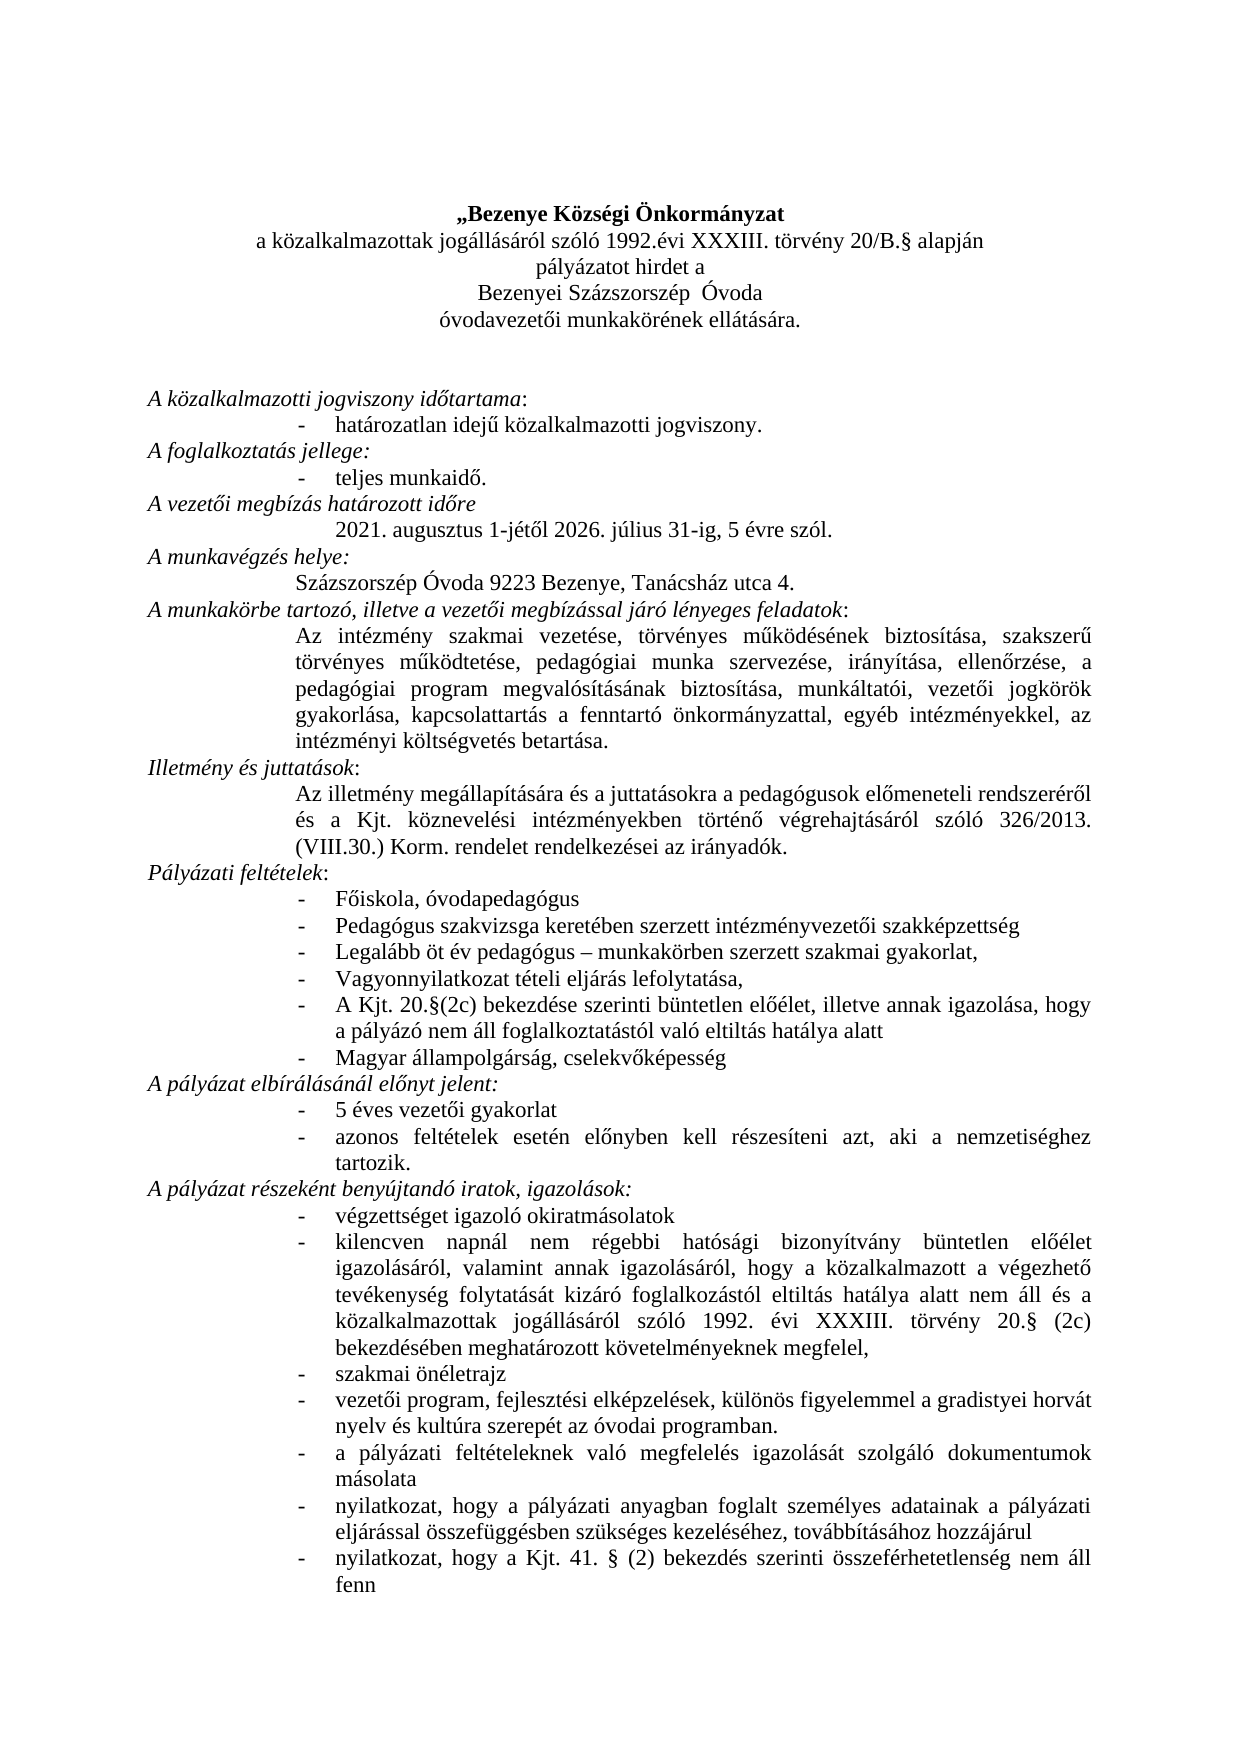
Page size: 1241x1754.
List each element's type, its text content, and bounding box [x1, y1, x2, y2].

text pályázatot hirdet a [148, 253, 1093, 279]
list kilencven napnál nem régebbi hatósági bizonyítvány büntetlen előélet igazolásáról, valamint annak igazolásáról, hogy a közalkalmazott a végezhető tevékenység folytatását kizáró foglalkozástól eltiltás hatálya alatt nem áll és a közalkalmazottak jogállásáról szóló 1992. évi XXXIII. törvény 20.§ (2c) bekezdésében meghatározott követelményeknek megfelel, [298, 1228, 1093, 1360]
text 2021. augusztus 1-jétől 2026. július 31-ig, 5 évre szól. [335, 517, 1093, 543]
list teljes munkaidő. [298, 464, 1093, 490]
list nyilatkozat, hogy a pályázati anyagban foglalt személyes adatainak a pályázati eljárással összefüggésben szükséges kezeléséhez, továbbításához hozzájárul [298, 1492, 1093, 1544]
text A munkavégzés helye: [148, 543, 1093, 569]
text A foglalkoztatás jellege: [148, 437, 1093, 464]
text a közalkalmazottak jogállásáról szóló 1992.évi XXXIII. törvény 20/B.§ alapján [148, 227, 1093, 253]
list Vagyonnyilatkozat tételi eljárás lefolytatása, [298, 964, 1093, 991]
text A pályázat elbírálásánál előnyt jelent: [148, 1070, 1093, 1096]
list Magyar állampolgárság, cselekvőképesség [298, 1044, 1093, 1070]
text óvodavezetői munkakörének ellátására. [148, 306, 1093, 332]
list nyilatkozat, hogy a Kjt. 41. § (2) bekezdés szerinti összeférhetetlenség nem áll fenn [298, 1544, 1093, 1597]
text Bezenyei Százszorszép Óvoda [148, 279, 1093, 306]
list vezetői program, fejlesztési elképzelések, különös figyelemmel a gradistyei horvát nyelv és kultúra szerepét az óvodai programban. [298, 1386, 1093, 1439]
text A pályázat részeként benyújtandó iratok, igazolások: [148, 1175, 1093, 1202]
list azonos feltételek esetén előnyben kell részesíteni azt, aki a nemzetiséghez tartozik. [298, 1123, 1093, 1175]
list Főiskola, óvodapedagógus [298, 886, 1093, 912]
list Pedagógus szakvizsga keretében szerzett intézményvezetői szakképzettség [298, 912, 1093, 938]
list a pályázati feltételeknek való megfelelés igazolását szolgáló dokumentumok másolata [298, 1439, 1093, 1492]
list A Kjt. 20.§(2c) bekezdése szerinti büntetlen előélet, illetve annak igazolása, hogy a pályázó nem áll foglalkoztatástól való eltiltás hatálya alatt [298, 991, 1093, 1044]
list végzettséget igazoló okiratmásolatok [298, 1202, 1093, 1228]
list határozatlan idejű közalkalmazotti jogviszony. [298, 411, 1093, 437]
text „Bezenye Községi Önkormányzat [148, 200, 1093, 227]
list Legalább öt év pedagógus – munkakörben szerzett szakmai gyakorlat, [298, 938, 1093, 964]
text Százszorszép Óvoda 9223 Bezenye, Tanácsház utca 4. [221, 569, 1093, 596]
list 5 éves vezetői gyakorlat [298, 1096, 1093, 1123]
list szakmai önéletrajz [298, 1360, 1093, 1386]
text Az intézmény szakmai vezetése, törvényes működésének biztosítása, szakszerű törvényes működtetése, pedagógiai munka szervezése, irányítása, ellenőrzése, a pedagógiai program megvalósításának biztosítása, munkáltatói, vezetői jogkörök gyakorlása, kapcsolattartás a fenntartó önkormányzattal, egyéb intézményekkel, az intézményi költségvetés betartása. [295, 622, 1093, 754]
text Pályázati feltételek: [148, 859, 1093, 886]
text A munkakörbe tartozó, illetve a vezetői megbízással járó lényeges feladatok: [148, 596, 1093, 622]
text A vezetői megbízás határozott időre [148, 490, 1093, 517]
text A közalkalmazotti jogviszony időtartama: [148, 385, 1093, 411]
text Illetmény és juttatások: [148, 754, 1093, 780]
text Az illetmény megállapítására és a juttatásokra a pedagógusok előmeneteli rendszeréről és a Kjt. köznevelési intézményekben történő végrehajtásáról szóló 326/2013. (VIII.30.) Korm. rendelet rendelkezései az irányadók. [295, 780, 1093, 859]
